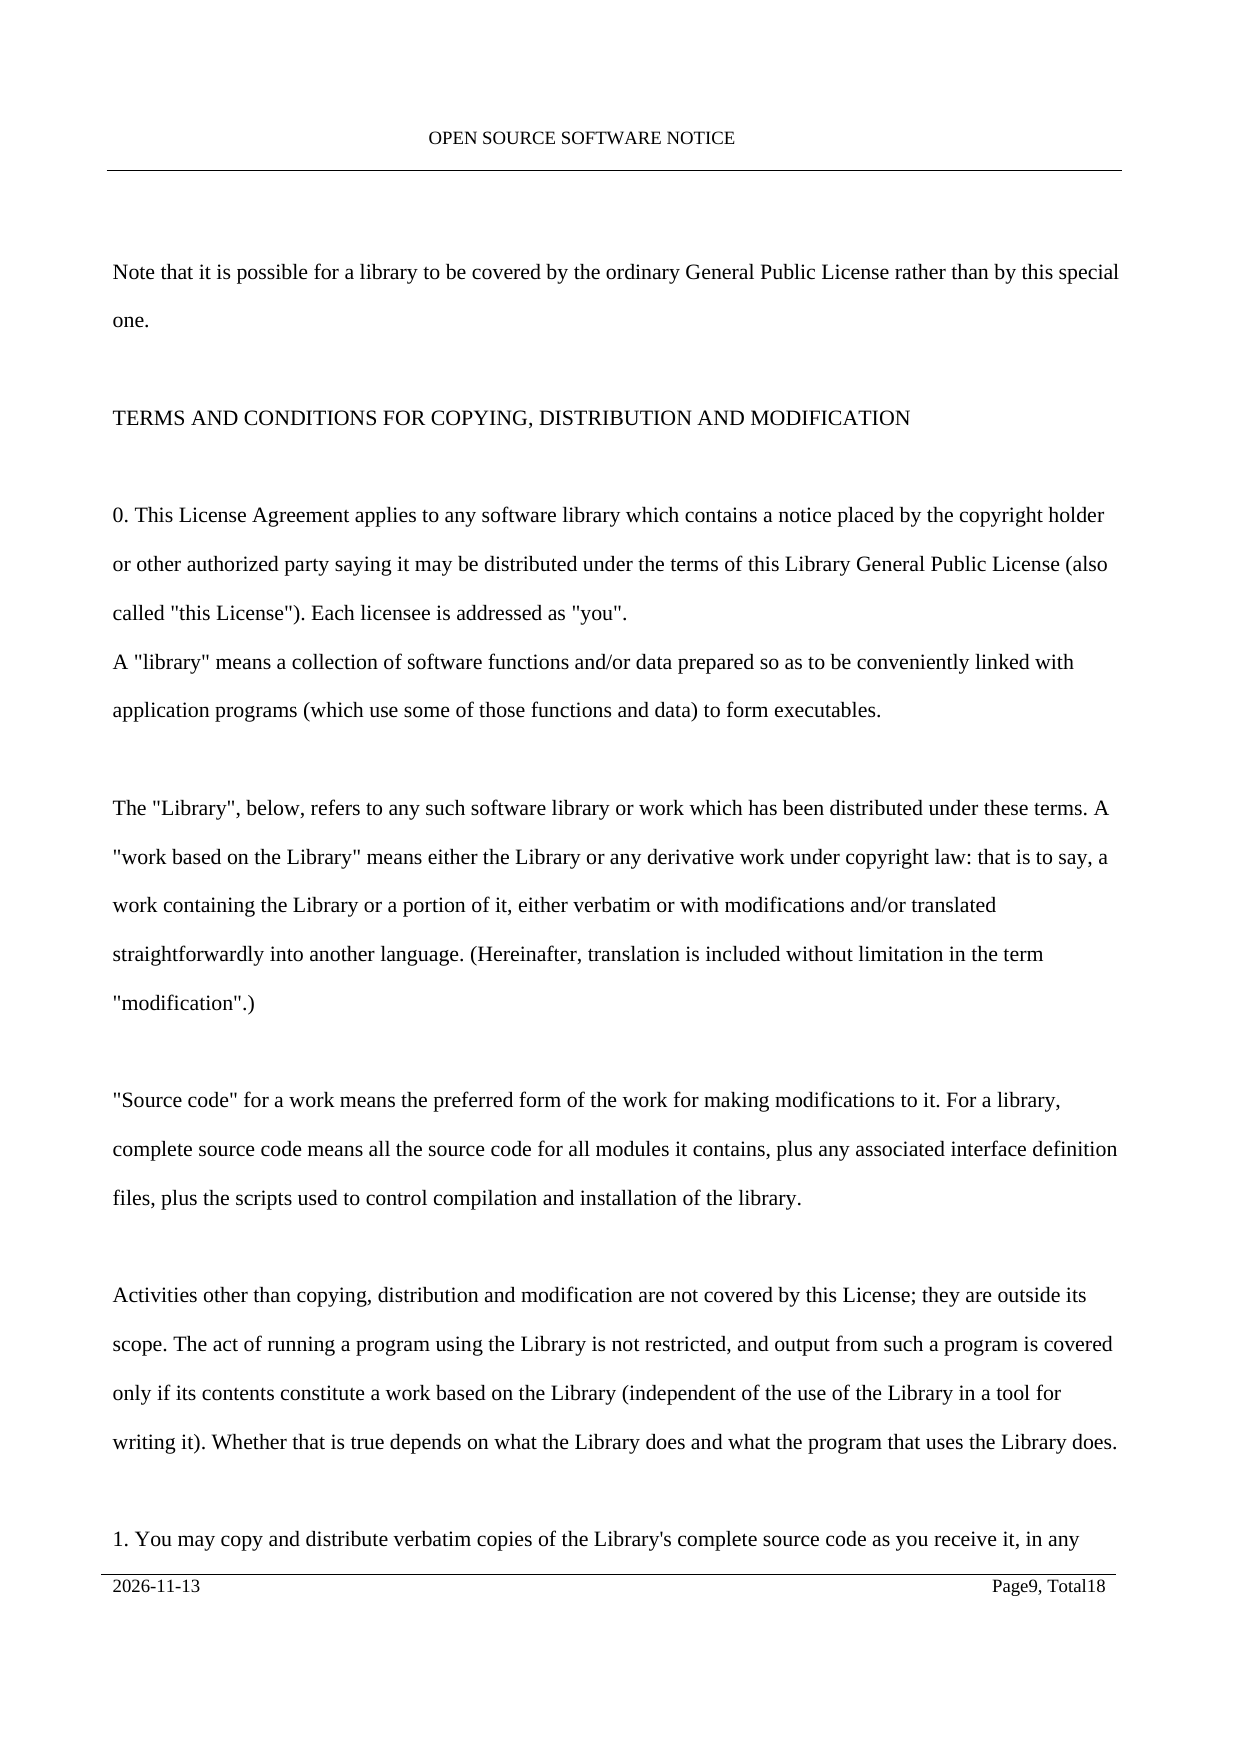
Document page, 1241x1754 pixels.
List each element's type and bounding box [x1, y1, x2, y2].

text [112, 206, 1128, 1555]
